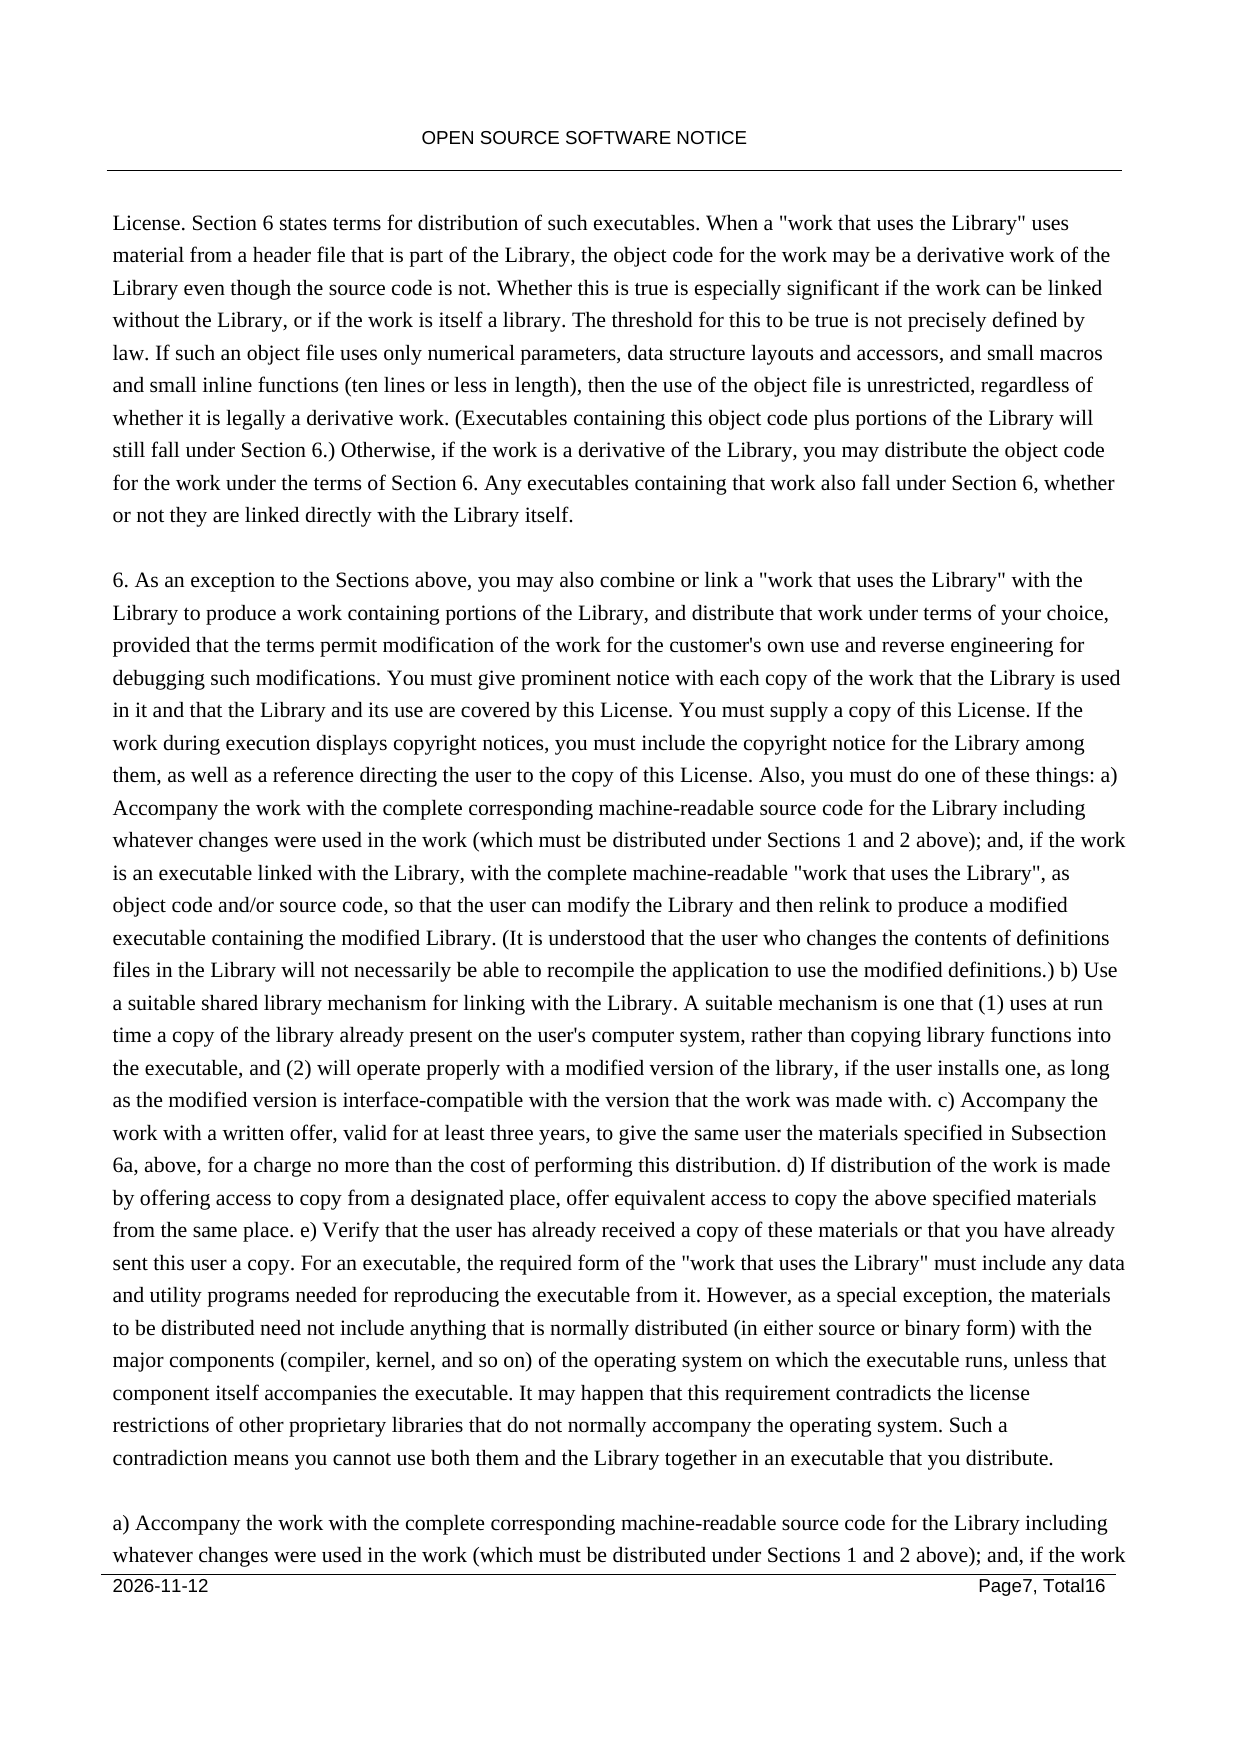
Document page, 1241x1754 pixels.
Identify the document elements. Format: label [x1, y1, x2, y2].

text [112, 206, 1128, 1571]
